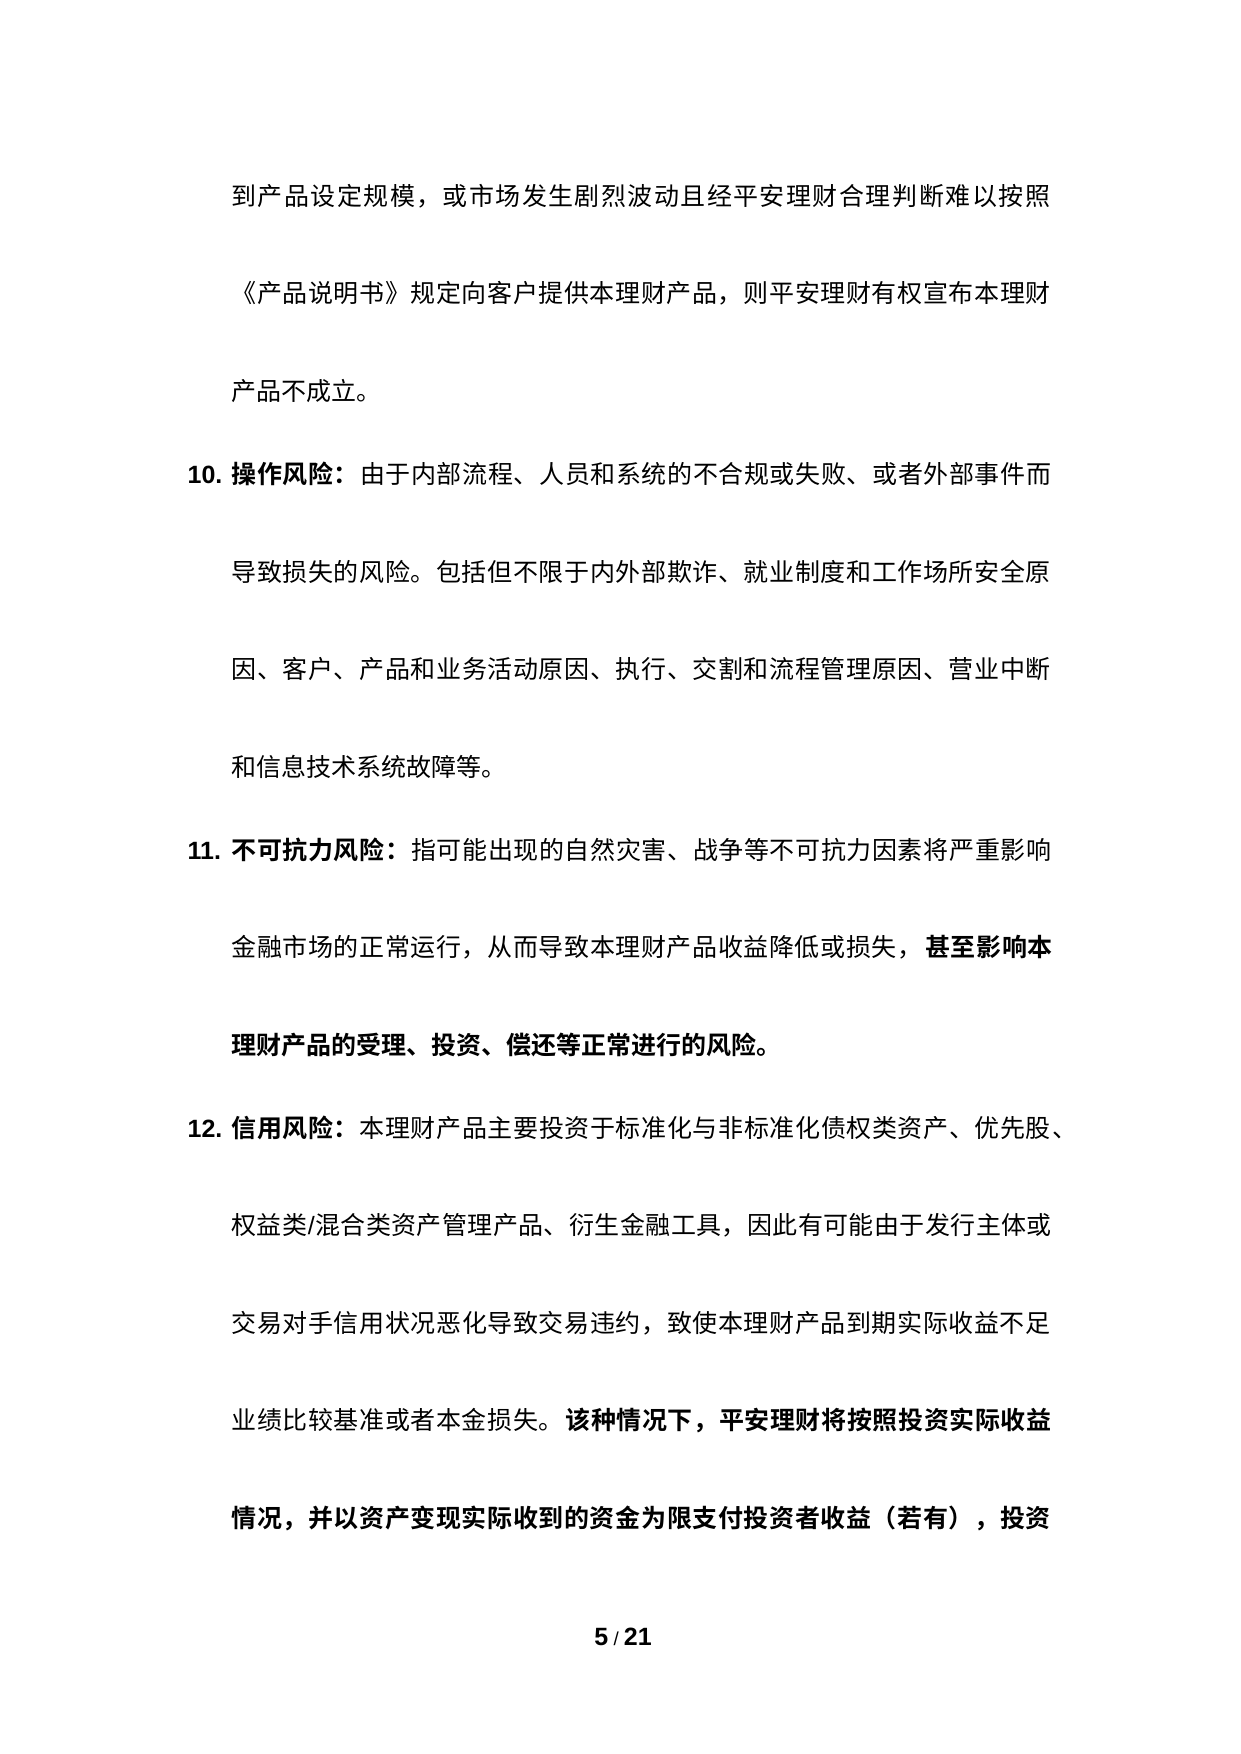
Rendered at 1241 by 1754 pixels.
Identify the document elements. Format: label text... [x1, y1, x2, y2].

list 不可抗力风险：指可能出现的自然灾害、战争等不可抗力因素将严重影响金融市场的正常运行，从而导致本理财产品收益降低或损失，甚至影响本理财产品的受理、投资、偿还等正常进行的风险。 [187, 816, 1053, 1076]
list 操作风险：由于内部流程、人员和系统的不合规或失败、或者外部事件而导致损失的风险。包括但不限于内外部欺诈、就业制度和工作场所安全原因、客户、产品和业务活动原因、执行、交割和流程管理原因、营业中断和信息技术系统故障等。 [187, 440, 1053, 798]
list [187, 1094, 1053, 1549]
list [187, 162, 1053, 422]
